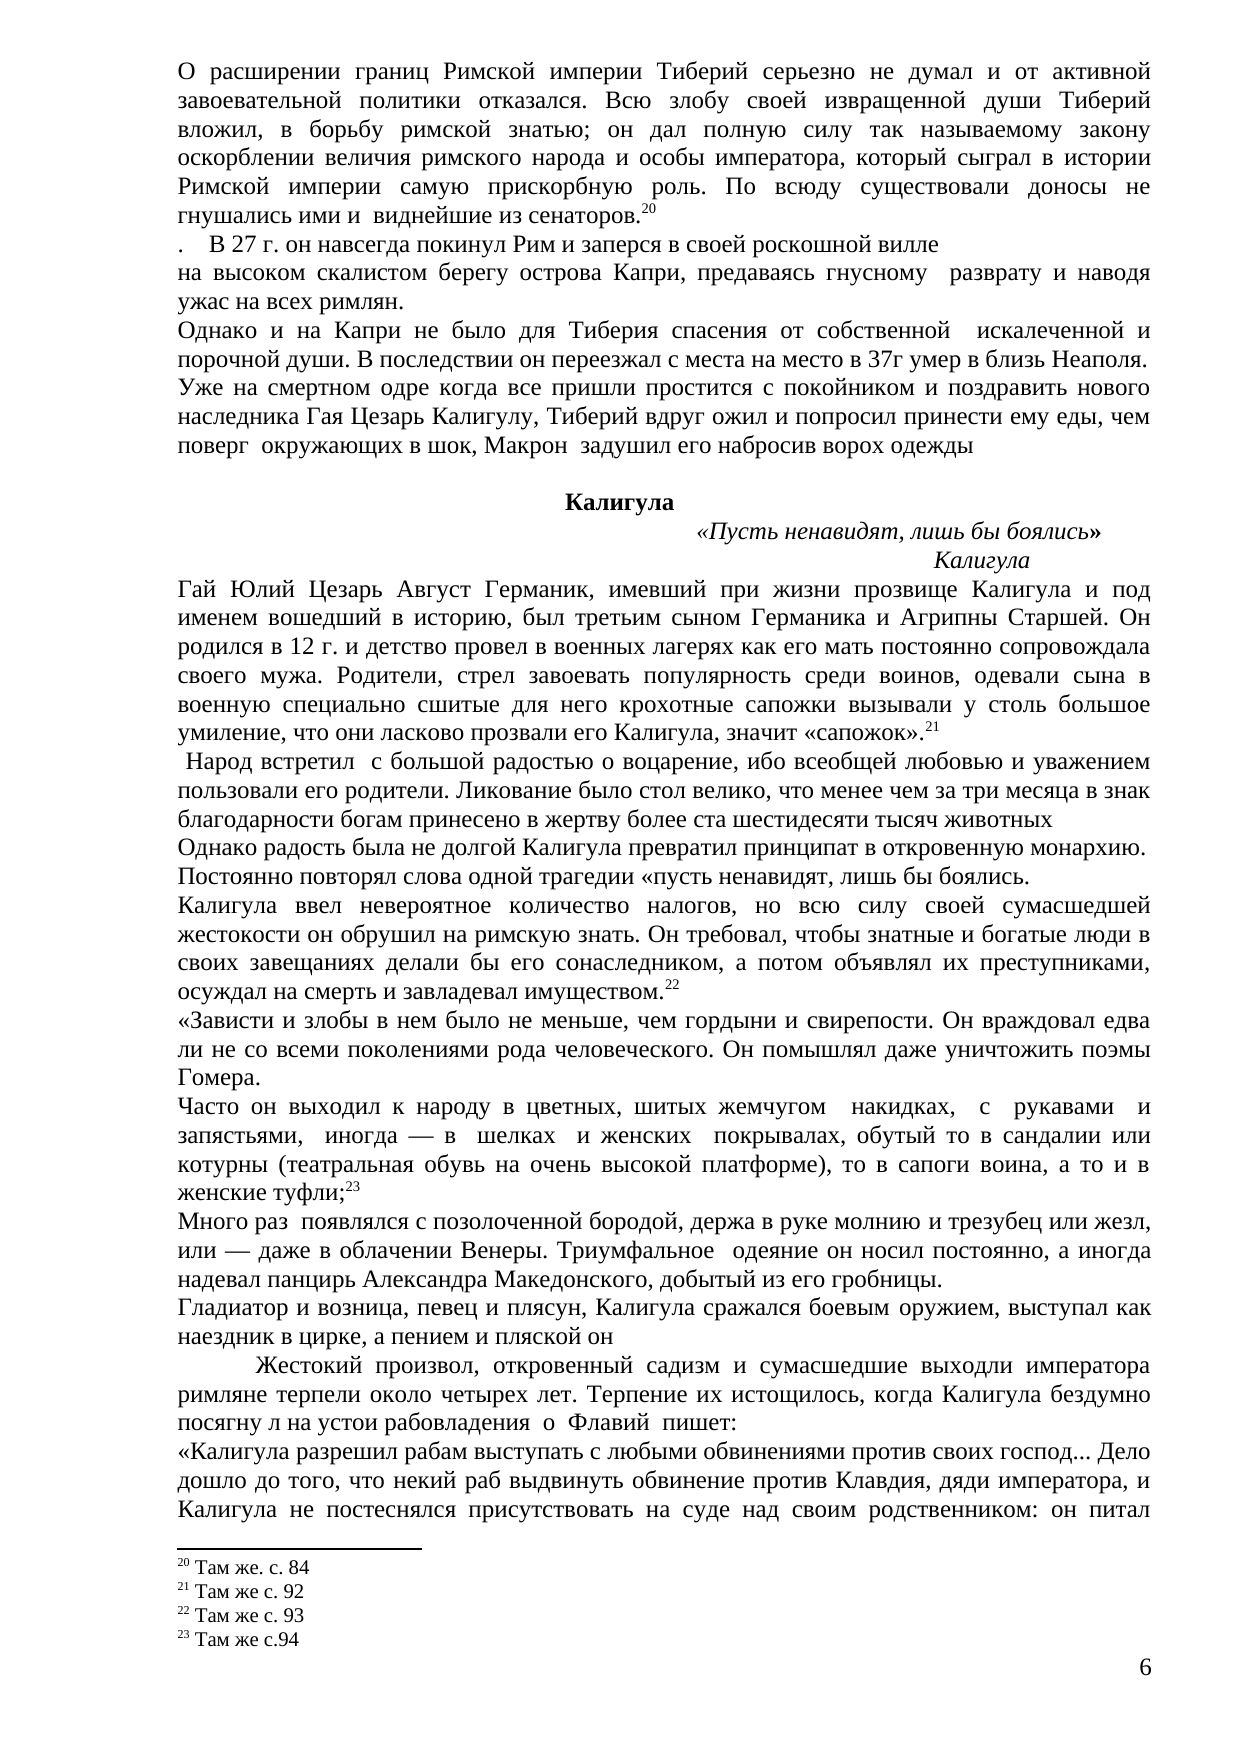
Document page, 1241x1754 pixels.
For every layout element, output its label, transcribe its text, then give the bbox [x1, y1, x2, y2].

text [177, 1436, 1152, 1522]
text Гай Юлий Цезарь Август Германик, имевший при жизни прозвище Калигула и под именем вошедший в историю, был третьим сыном Германика и Агрипны Старшей. Он родился в 12 г. и детство провел в военных лагерях как его мать постоянно сопровождала своего мужа. Родители, стрел завоевать популярность среди воинов, одевали сына в военную специально сшитые для него крохотные сапожки вызывали у столь большое умиление, что они ласково прозвали его Калигула, значит «сапожок». [177, 574, 1152, 746]
text Много раз появлялся с позолоченной бородой, держа в руке молнию и трезубец или жезл, или — даже в облачении Венеры. Триумфальное одеяние он носил постоянно, а иногда надевал панцирь Александра Македонского, добытый из его гробницы. [177, 1206, 1152, 1292]
text Часто он выходил к народу в цветных, шитых жемчугом накидках, с рукавами и запястьями, иногда — в шелках и женских покрывалах, обутый то в сандалии или котурны (театральная обувь на очень высокой платформе), то в сапоги воина, а то и в женские туфли; [177, 1091, 1152, 1206]
text Калигула [177, 545, 1152, 574]
text Калигула ввел невероятное количество налогов, но всю силу своей сумасшедшей жестокости он обрушил на римскую знать. Он требовал, чтобы знатные и богатые люди в своих завещаниях делали бы его сонаследником, а потом объявлял их преступниками, осуждал на смерть и завладевал имуществом. [177, 890, 1152, 1005]
text О расширении границ Римской империи Тиберий серьезно не думал и от активной завоевательной политики отказался. Всю злобу своей извращенной души Тиберий вложил, в борьбу римской знатью; он дал полную силу так называемому закону оскорблении величия римского народа и особы императора, который сыграл в истории Римской империи самую прискорбную роль. По всюду существовали доносы не гнушались ими и виднейшие из сенаторов. [177, 56, 1152, 229]
text Гладиатор и возница, певец и плясун, Калигула сражался боевым оружием, выступал как наездник в цирке, а пением и пляской он [177, 1292, 1152, 1350]
text «Зависти и злобы в нем было не меньше, чем гордыни и свирепости. Он враждовал едва ли не со всеми поколениями рода человеческого. Он помышлял даже уничтожить поэмы Гомера. [177, 1005, 1152, 1091]
text Жестокий произвол, откровенный садизм и сумасшедшие выходли императора римляне терпели около четырех лет. Терпение их истощилось, когда Калигула бездумно посягну л на устои рабовладения о Флавий пишет: [177, 1350, 1152, 1436]
text на высоком скалистом берегу острова Капри, предаваясь гнусному разврату и наводя ужас на всех римлян. [177, 257, 1152, 315]
text Народ встретил с большой радостью о воцарение, ибо всеобщей любовью и уважением пользовали его родители. Ликование было стол велико, что менее чем за три месяца в знак благодарности богам принесено в жертву более ста шестидесяти тысяч животных [177, 746, 1152, 832]
text . В 27 г. он навсегда покинул Рим и заперся в своей роскошной вилле [177, 229, 1152, 257]
text «Пусть ненавидят, лишь бы боялись» [177, 516, 1152, 545]
text Однако радость была не долгой Калигула превратил принципат в откровенную монархию. [177, 832, 1152, 861]
text Уже на смертном одре когда все пришли простится с покойником и поздравить нового наследника Гая Цезарь Калигулу, Тиберий вдруг ожил и попросил принести ему еды, чем поверг окружающих в шок, Макрон задушил его набросив ворох одежды [177, 372, 1152, 459]
text Однако и на Капри не было для Тиберия спасения от собственной искалеченной и порочной души. В последствии он переезжал с места на место в 37г умер в близь Неаполя. [177, 315, 1152, 372]
text Постоянно повторял слова одной трагедии «пусть ненавидят, лишь бы боялись. [177, 861, 1152, 890]
text Калигула [177, 487, 1152, 516]
